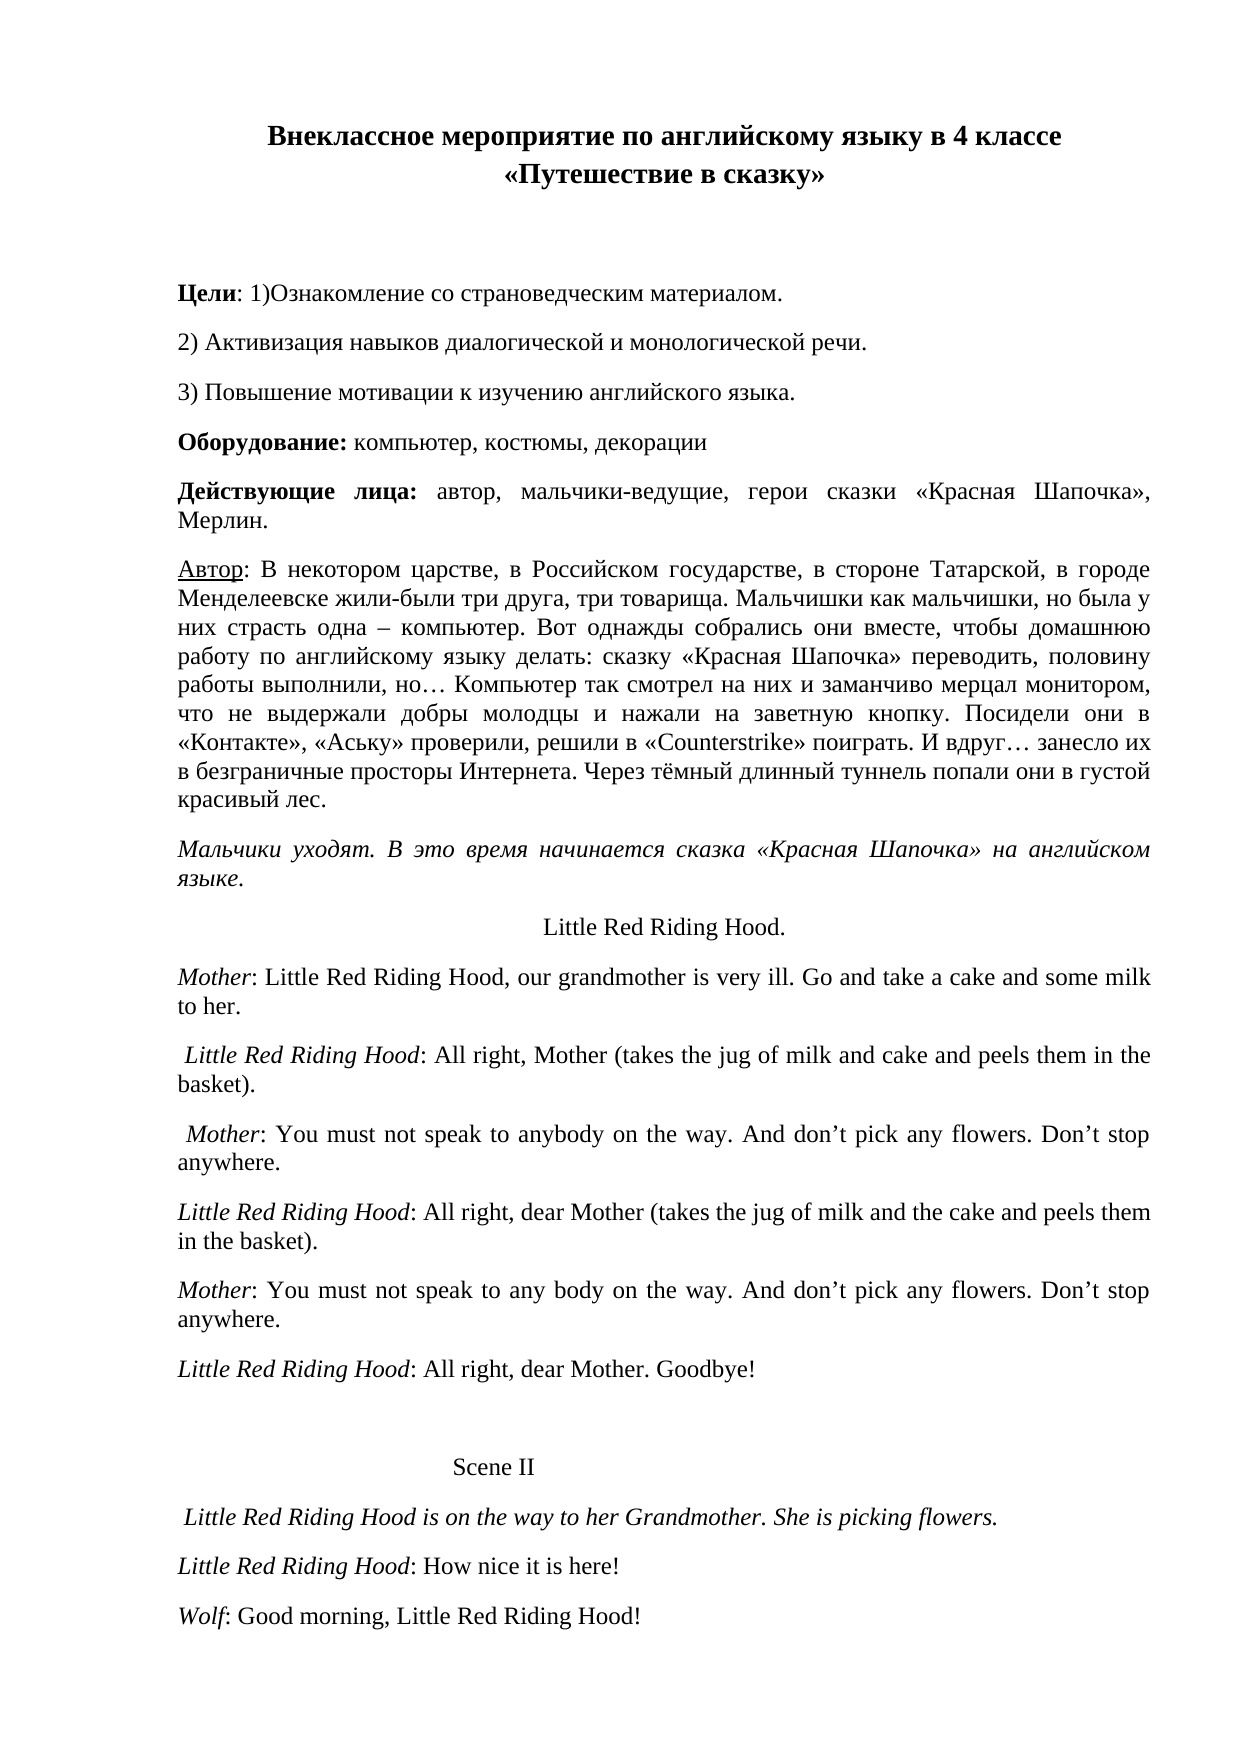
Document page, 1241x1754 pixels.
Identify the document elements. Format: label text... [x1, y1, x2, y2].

text Scene II [177, 1452, 1152, 1481]
text Мальчики уходят. В это время начинается сказка «Красная Шапочка» на английском языке. [177, 834, 1152, 892]
text Little Red Riding Hood: How nice it is here! [177, 1551, 1152, 1580]
text Wolf: Good morning, Little Red Riding Hood! [177, 1601, 1152, 1629]
text 3) Повышение мотивации к изучению английского языка. [177, 377, 1152, 406]
text Автор: В некотором царстве, в Российском государстве, в стороне Татарской, в городе Менделеевске жили-были три друга, три товарища. Мальчишки как мальчишки, но была у них страсть одна – компьютер. Вот однажды собрались они вместе, чтобы домашнюю работу по английскому языку делать: сказку «Красная Шапочка» переводить, половину работы выполнили, но… Компьютер так смотрел на них и заманчиво мерцал монитором, что не выдержали добры молодцы и нажали на заветную кнопку. Посидели они в «Контакте», «Аську» проверили, решили в «Counterstrike» поиграть. И вдруг… занесло их в безграничные просторы Интернета. Через тёмный длинный туннель попали они в густой красивый лес. [177, 554, 1152, 813]
text Little Red Riding Hood: All right, Mother (takes the jug of milk and cake and peels them in the basket). [177, 1040, 1152, 1098]
text Little Red Riding Hood: All right, dear Mother. Goodbye! [177, 1354, 1152, 1382]
text Действующие лица: автор, мальчики-ведущие, герои сказки «Красная Шапочка», Мерлин. [177, 476, 1152, 534]
text 2) Активизация навыков диалогической и монологической речи. [177, 327, 1152, 356]
text Little Red Riding Hood is on the way to her Grandmother. She is picking flowers. [177, 1502, 1152, 1530]
text Mother: You must not speak to any body on the way. And don’t pick any flowers. Don’t stop anywhere. [177, 1275, 1152, 1333]
text Little Red Riding Hood. [177, 912, 1152, 941]
text Mother: Little Red Riding Hood, оur grandmother is very ill. Go and take a cake and some milk to her. [177, 962, 1152, 1019]
text Little Red Riding Hood: All right, dear Mother (takes the jug of milk and the cake and peels them in the basket). [177, 1197, 1152, 1254]
text Mother: You must not speak to anybody on the way. And don’t pick any flowers. Don’t stop anywhere. [177, 1119, 1152, 1176]
text Оборудование: компьютер, костюмы, декорации [177, 427, 1152, 455]
text Цели: 1)Ознакомление со страноведческим материалом. [177, 278, 1152, 307]
text Внеклассное мероприятие по английскому языку в 4 классе «Путешествие в сказку» [177, 118, 1152, 190]
